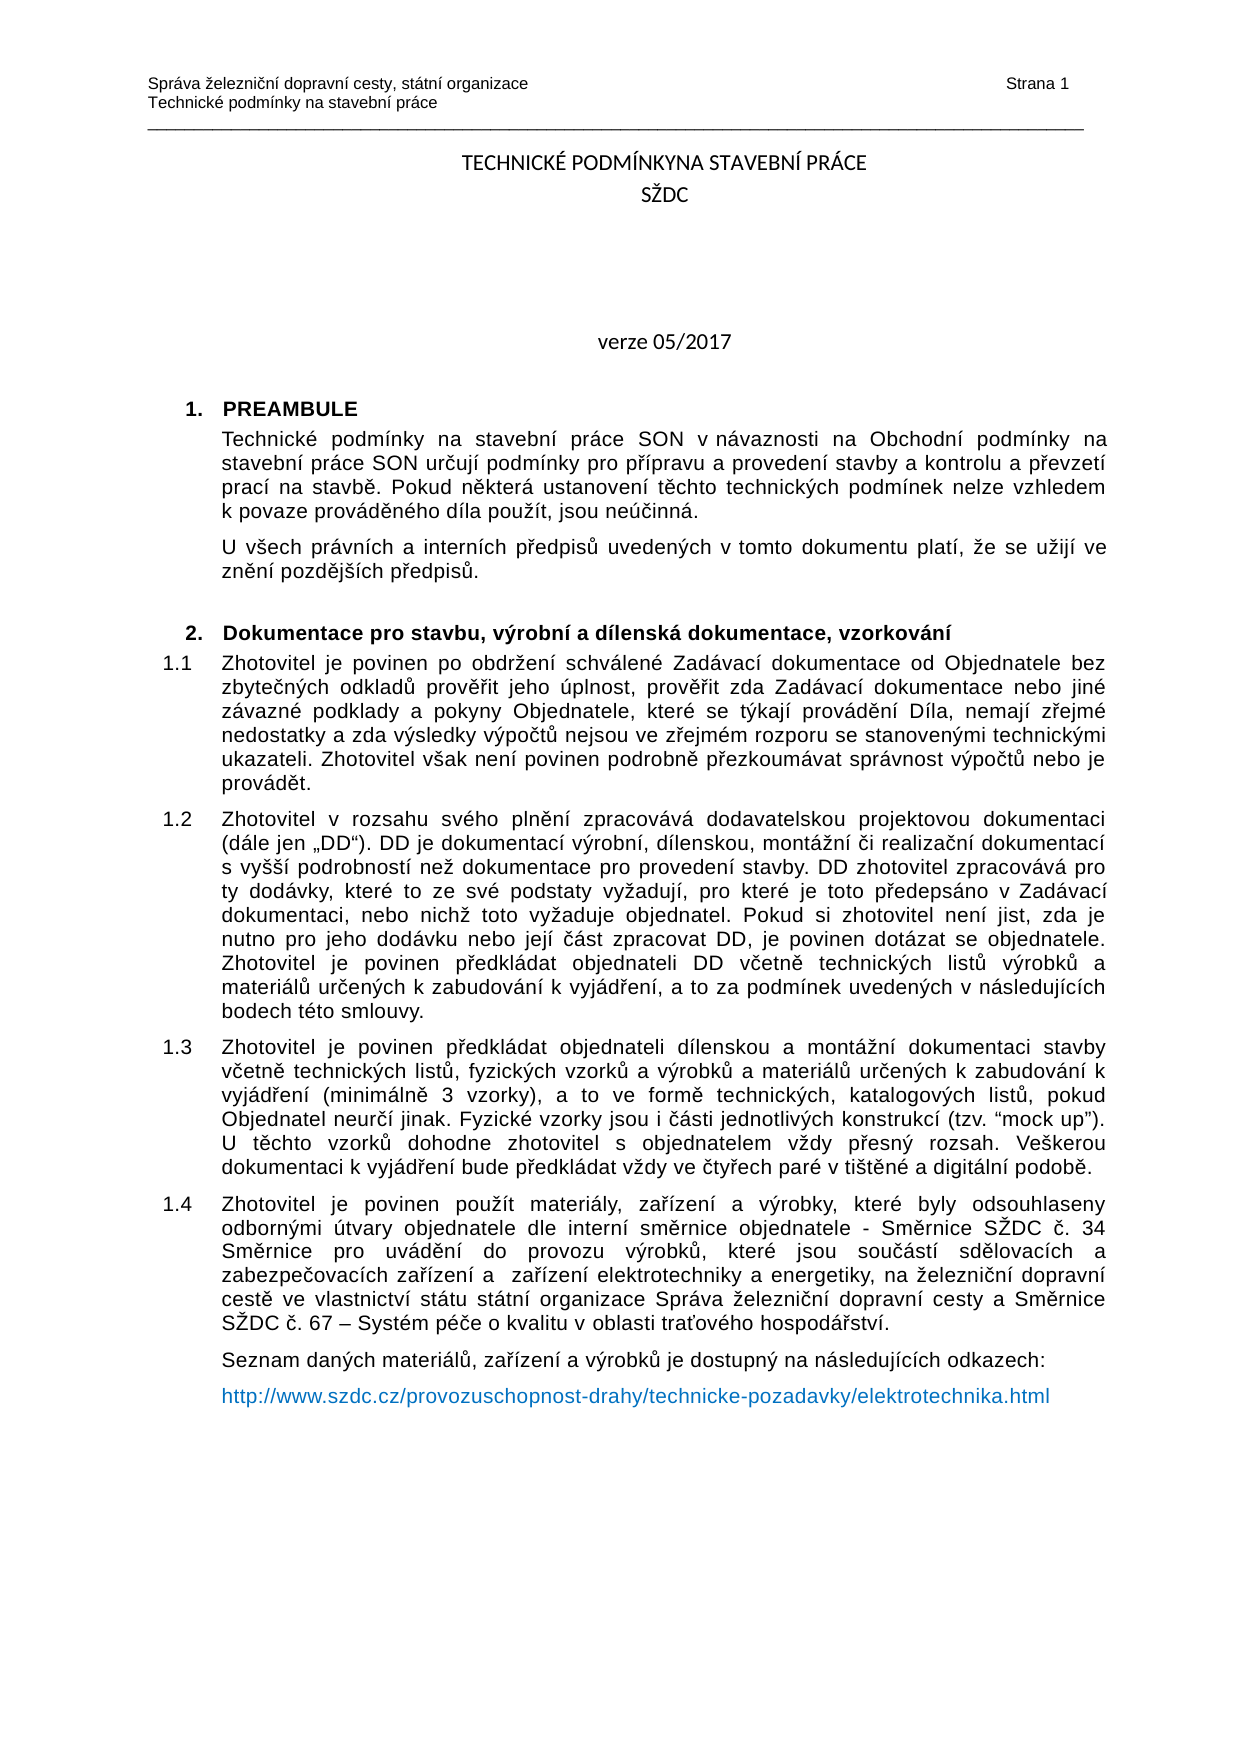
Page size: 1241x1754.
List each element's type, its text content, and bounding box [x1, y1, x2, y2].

subtitle Dokumentace pro stavbu, výrobní a dílenská dokumentace, vzorkování [185, 621, 1107, 644]
subtitle Zhotovitel v rozsahu svého plnění zpracovává dodavatelskou projektovou dokumentaci (dále jen „DD“). DD je dokumentací výrobní, dílenskou, montážní či realizační dokumentací s vyšší podrobností než dokumentace pro provedení stavby. DD zhotovitel zpracovává pro ty dodávky, které to ze své podstaty vyžadují, pro které je toto předepsáno v Zadávací dokumentaci, nebo nichž toto vyžaduje objednatel. Pokud si zhotovitel není jist, zda je nutno pro jeho dodávku nebo její část zpracovat DD, je povinen dotázat se objednatele. Zhotovitel je povinen předkládat objednateli DD včetně technických listů výrobků a materiálů určených k zabudování k vyjádření, a to za podmínek uvedených v následujících bodech této smlouvy. [162, 807, 1107, 1023]
subtitle Seznam daných materiálů, zařízení a výrobků je dostupný na následujících odkazech: [221, 1348, 1107, 1372]
subtitle U všech právních a interních předpisů uvedených v tomto dokumentu platí, že se užijí ve znění pozdějších předpisů. [221, 535, 1107, 583]
subtitle PREAMBULE [185, 397, 1107, 421]
subtitle http://www.szdc.cz/provozuschopnost-drahy/technicke-pozadavky/elektrotechnika.html [221, 1384, 1107, 1408]
subtitle Zhotovitel je povinen předkládat objednateli dílenskou a montážní dokumentaci stavby včetně technických listů, fyzických vzorků a výrobků a materiálů určených k zabudování k vyjádření (minimálně 3 vzorky), a to ve formě technických, katalogových listů, pokud Objednatel neurčí jinak. Fyzické vzorky jsou i části jednotlivých konstrukcí (tzv. “mock up”). U těchto vzorků dohodne zhotovitel s objednatelem vždy přesný rozsah. Veškerou dokumentaci k vyjádření bude předkládat vždy ve čtyřech paré v tištěné a digitální podobě. [162, 1035, 1107, 1179]
subtitle Technické podmínky na stavební práce SON v návaznosti na Obchodní podmínky na stavební práce SON určují podmínky pro přípravu a provedení stavby a kontrolu a převzetí prací na stavbě. Pokud některá ustanovení těchto technických podmínek nelze vzhledem k povaze prováděného díla použít, jsou neúčinná. [221, 427, 1107, 523]
text SŽDC [148, 180, 1181, 208]
subtitle Zhotovitel je povinen po obdržení schválené Zadávací dokumentace od Objednatele bez zbytečných odkladů prověřit jeho úplnost, prověřit zda Zadávací dokumentace nebo jiné závazné podklady a pokyny Objednatele, které se týkají provádění Díla, nemají zřejmé nedostatky a zda výsledky výpočtů nejsou ve zřejmém rozporu se stanovenými technickými ukazateli. Zhotovitel však není povinen podrobně přezkoumávat správnost výpočtů nebo je provádět. [162, 651, 1107, 794]
text verze 05/2017 [148, 327, 1181, 355]
subtitle Zhotovitel je povinen použít materiály, zařízení a výrobky, které byly odsouhlaseny odbornými útvary objednatele dle interní směrnice objednatele - Směrnice SŽDC č. 34 Směrnice pro uvádění do provozu výrobků, které jsou součástí sdělovacích a zabezpečovacích zařízení a zařízení elektrotechniky a energetiky, na železniční dopravní cestě ve vlastnictví státu státní organizace Správa železniční dopravní cesty a Směrnice SŽDC č. 67 – Systém péče o kvalitu v oblasti traťového hospodářství. [162, 1191, 1107, 1335]
text TECHNICKÉ PODMÍNKYNA STAVEBNÍ PRÁCE [148, 148, 1181, 176]
